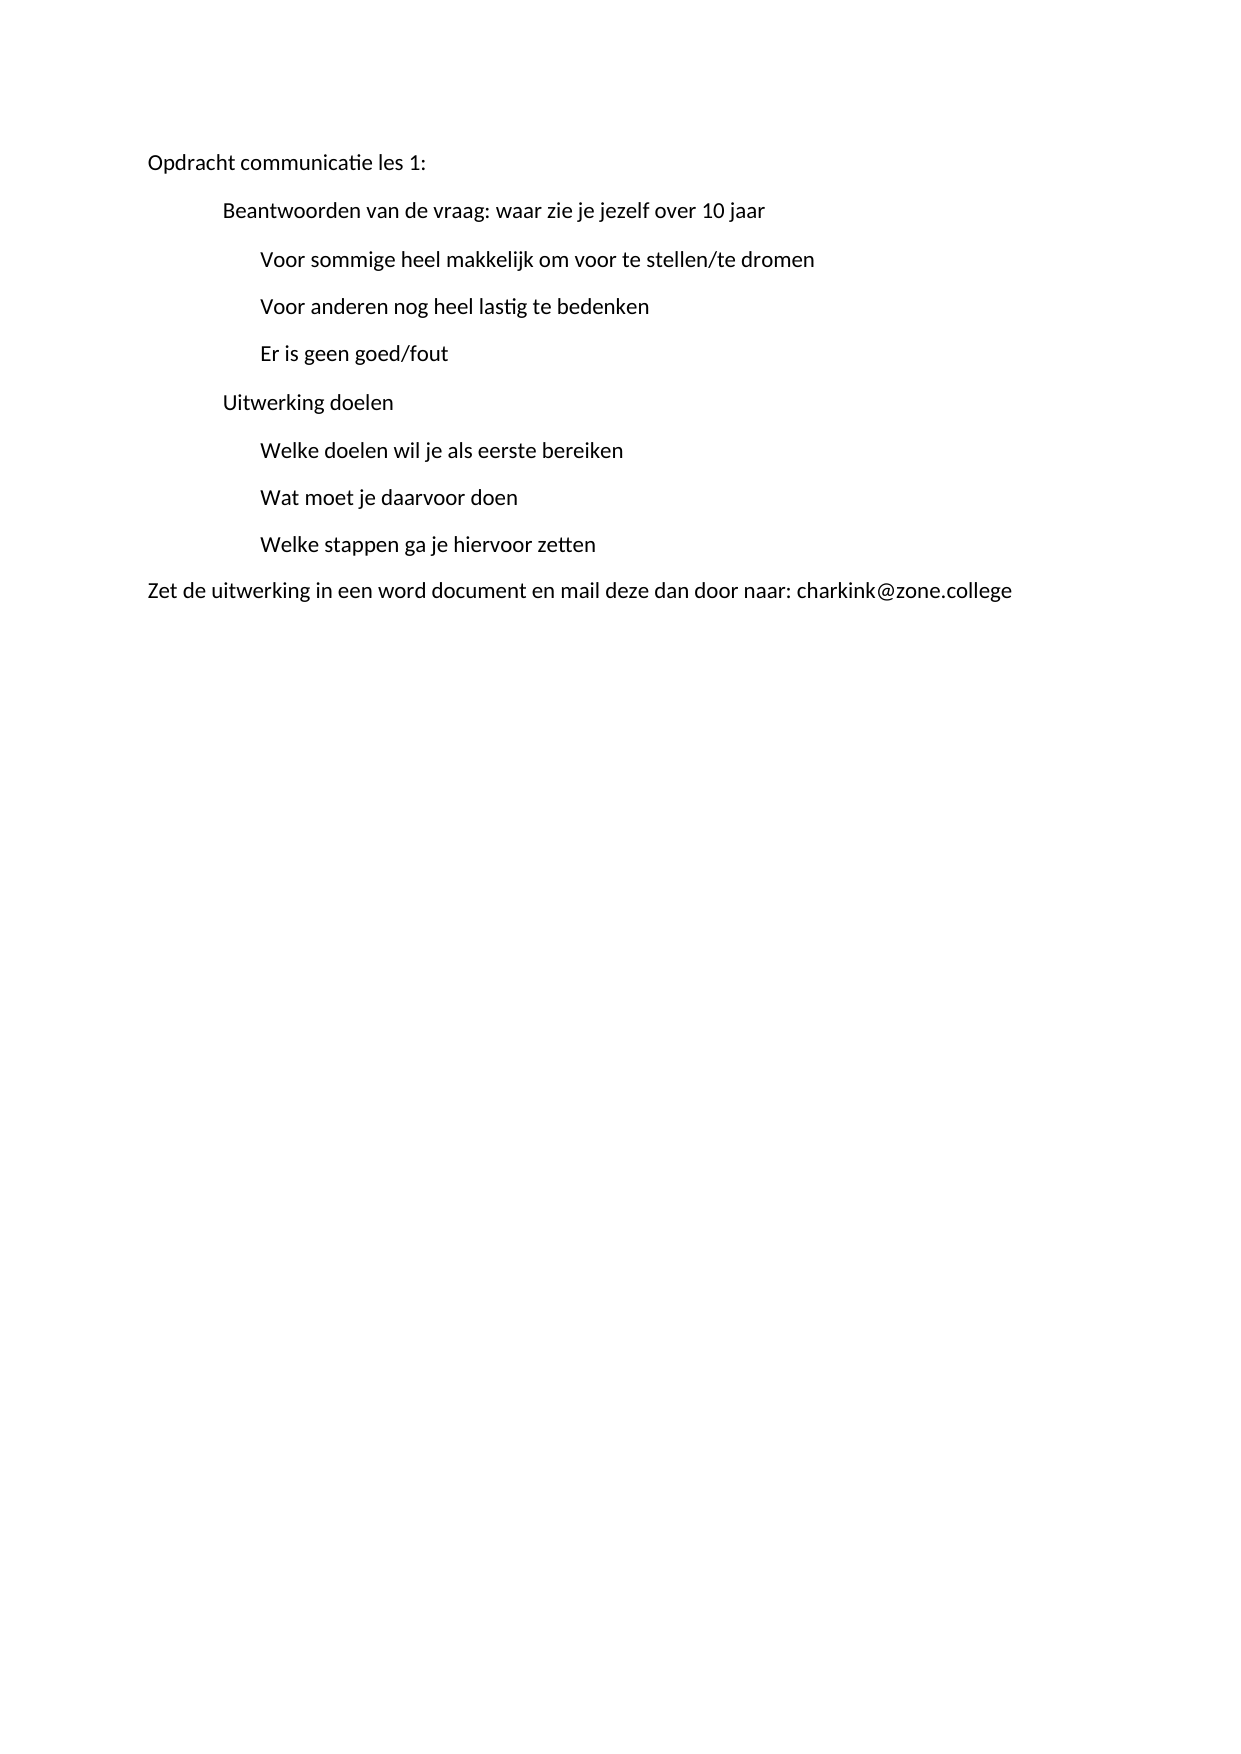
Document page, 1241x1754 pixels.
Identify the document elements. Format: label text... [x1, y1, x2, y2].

text Zet de uitwerking in een word document en mail deze dan door naar: charkink@zone.college [148, 577, 1093, 604]
list Voor anderen nog heel lastig te bedenken [260, 292, 1093, 320]
list Beantwoorden van de vraag: waar zie je jezelf over 10 jaar [185, 194, 1093, 226]
list Voor sommige heel makkelijk om voor te stellen/te dromen [260, 245, 1093, 273]
list Welke doelen wil je als eerste bereiken [260, 436, 1093, 464]
list Welke stappen ga je hiervoor zetten [260, 530, 1093, 558]
text Opdracht communicatie les 1: [148, 148, 1093, 176]
list Uitwerking doelen [185, 386, 1093, 417]
list Wat moet je daarvoor doen [260, 483, 1093, 511]
list Er is geen goed/fout [260, 339, 1093, 367]
